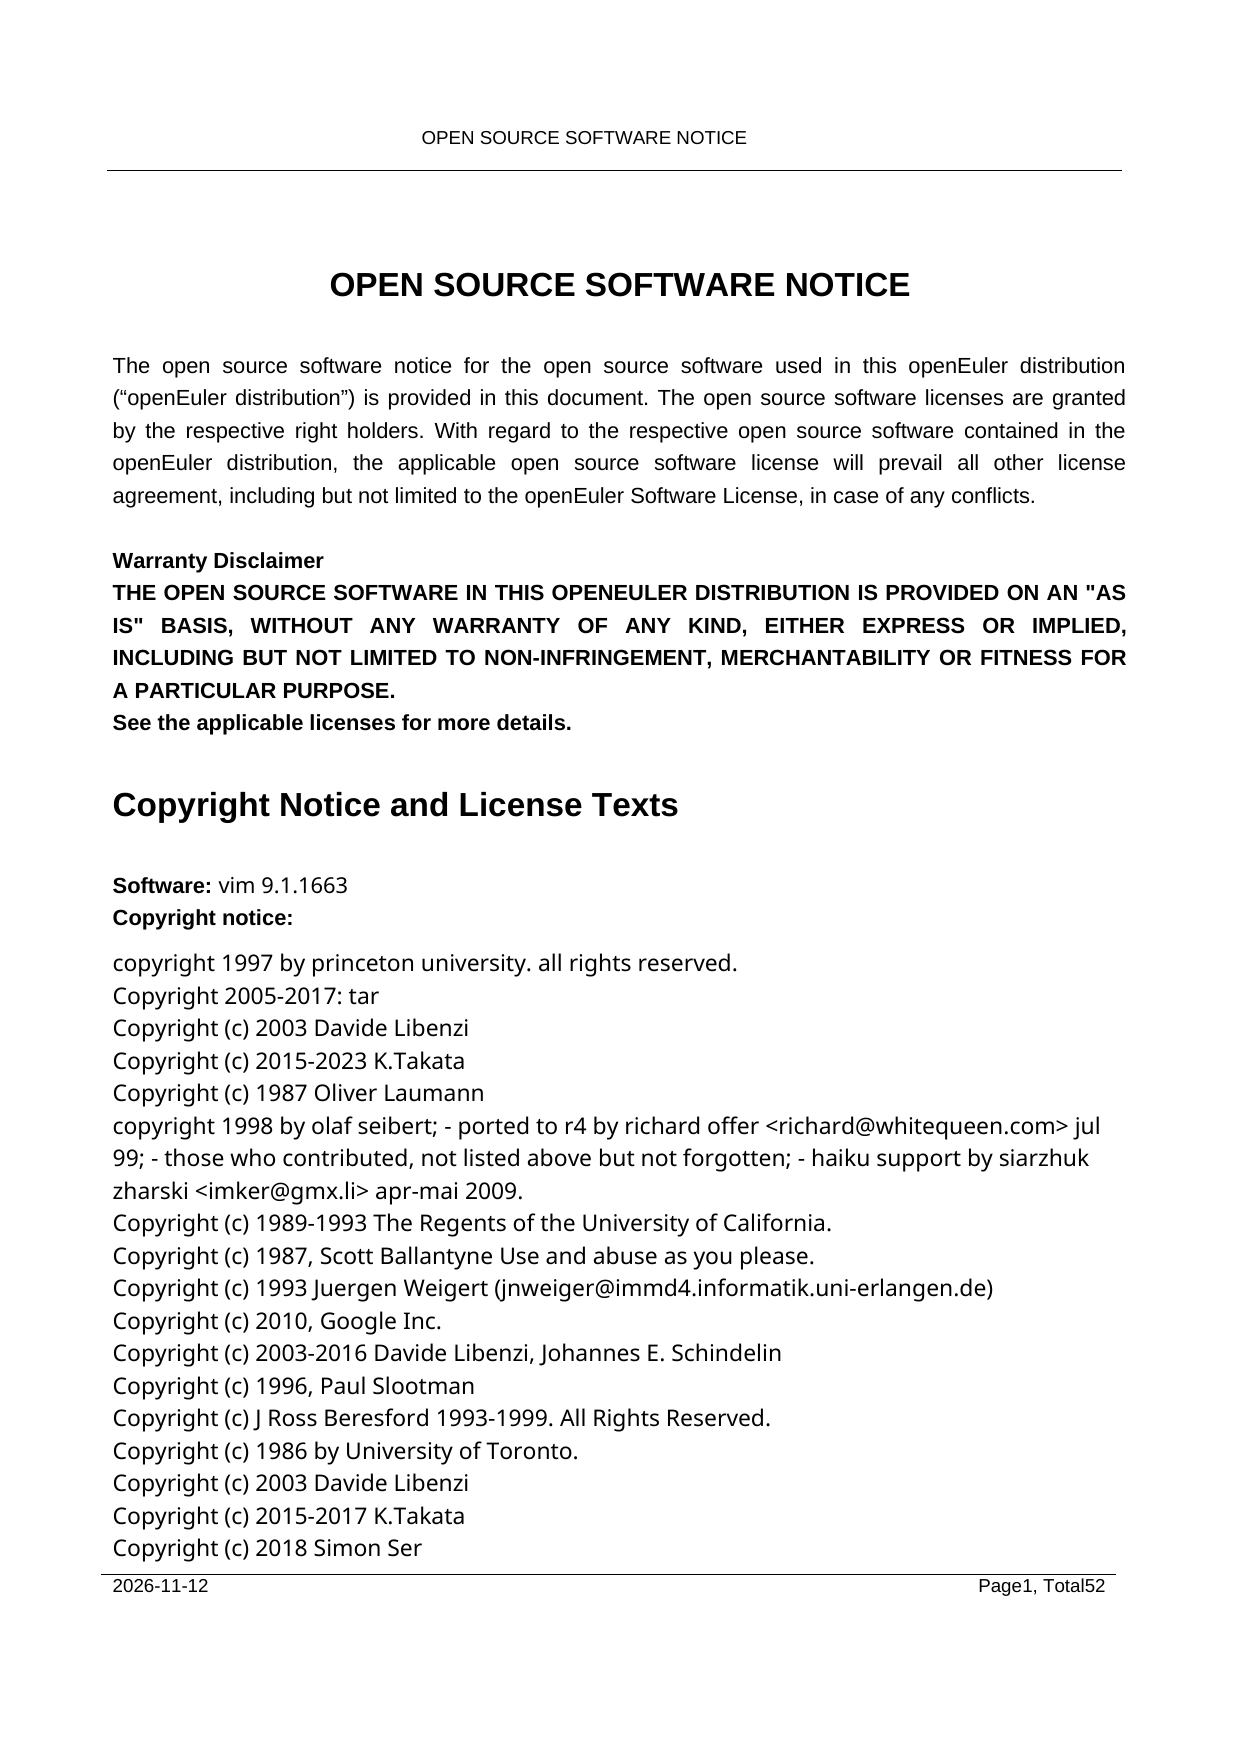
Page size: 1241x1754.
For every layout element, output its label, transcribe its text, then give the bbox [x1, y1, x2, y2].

text The open source software notice for the open source software used in this openEuler distribution (“openEuler distribution”) is provided in this document. The open source software licenses are granted by the respective right holders. With regard to the respective open source software contained in the openEuler distribution, the applicable open source software license will prevail all other license agreement, including but not limited to the openEuler Software License, in case of any conflicts. [112, 349, 1128, 511]
text Warranty Disclaimer [112, 544, 1128, 576]
text Copyright Notice and License Texts [112, 771, 1128, 836]
text THE OPEN SOURCE SOFTWARE IN THIS OPENEULER DISTRIBUTION IS PROVIDED ON AN "AS IS" BASIS, WITHOUT ANY WARRANTY OF ANY KIND, EITHER EXPRESS OR IMPLIED, INCLUDING BUT NOT LIMITED TO NON-INFRINGEMENT, MERCHANTABILITY OR FITNESS FOR A PARTICULAR PURPOSE. See the applicable licenses for more details. [112, 576, 1128, 739]
text Copyright notice: [112, 901, 1128, 934]
text OPEN SOURCE SOFTWARE NOTICE [112, 251, 1128, 316]
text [112, 947, 1128, 1564]
title Software: vim 9.1.1663 [112, 869, 1128, 901]
